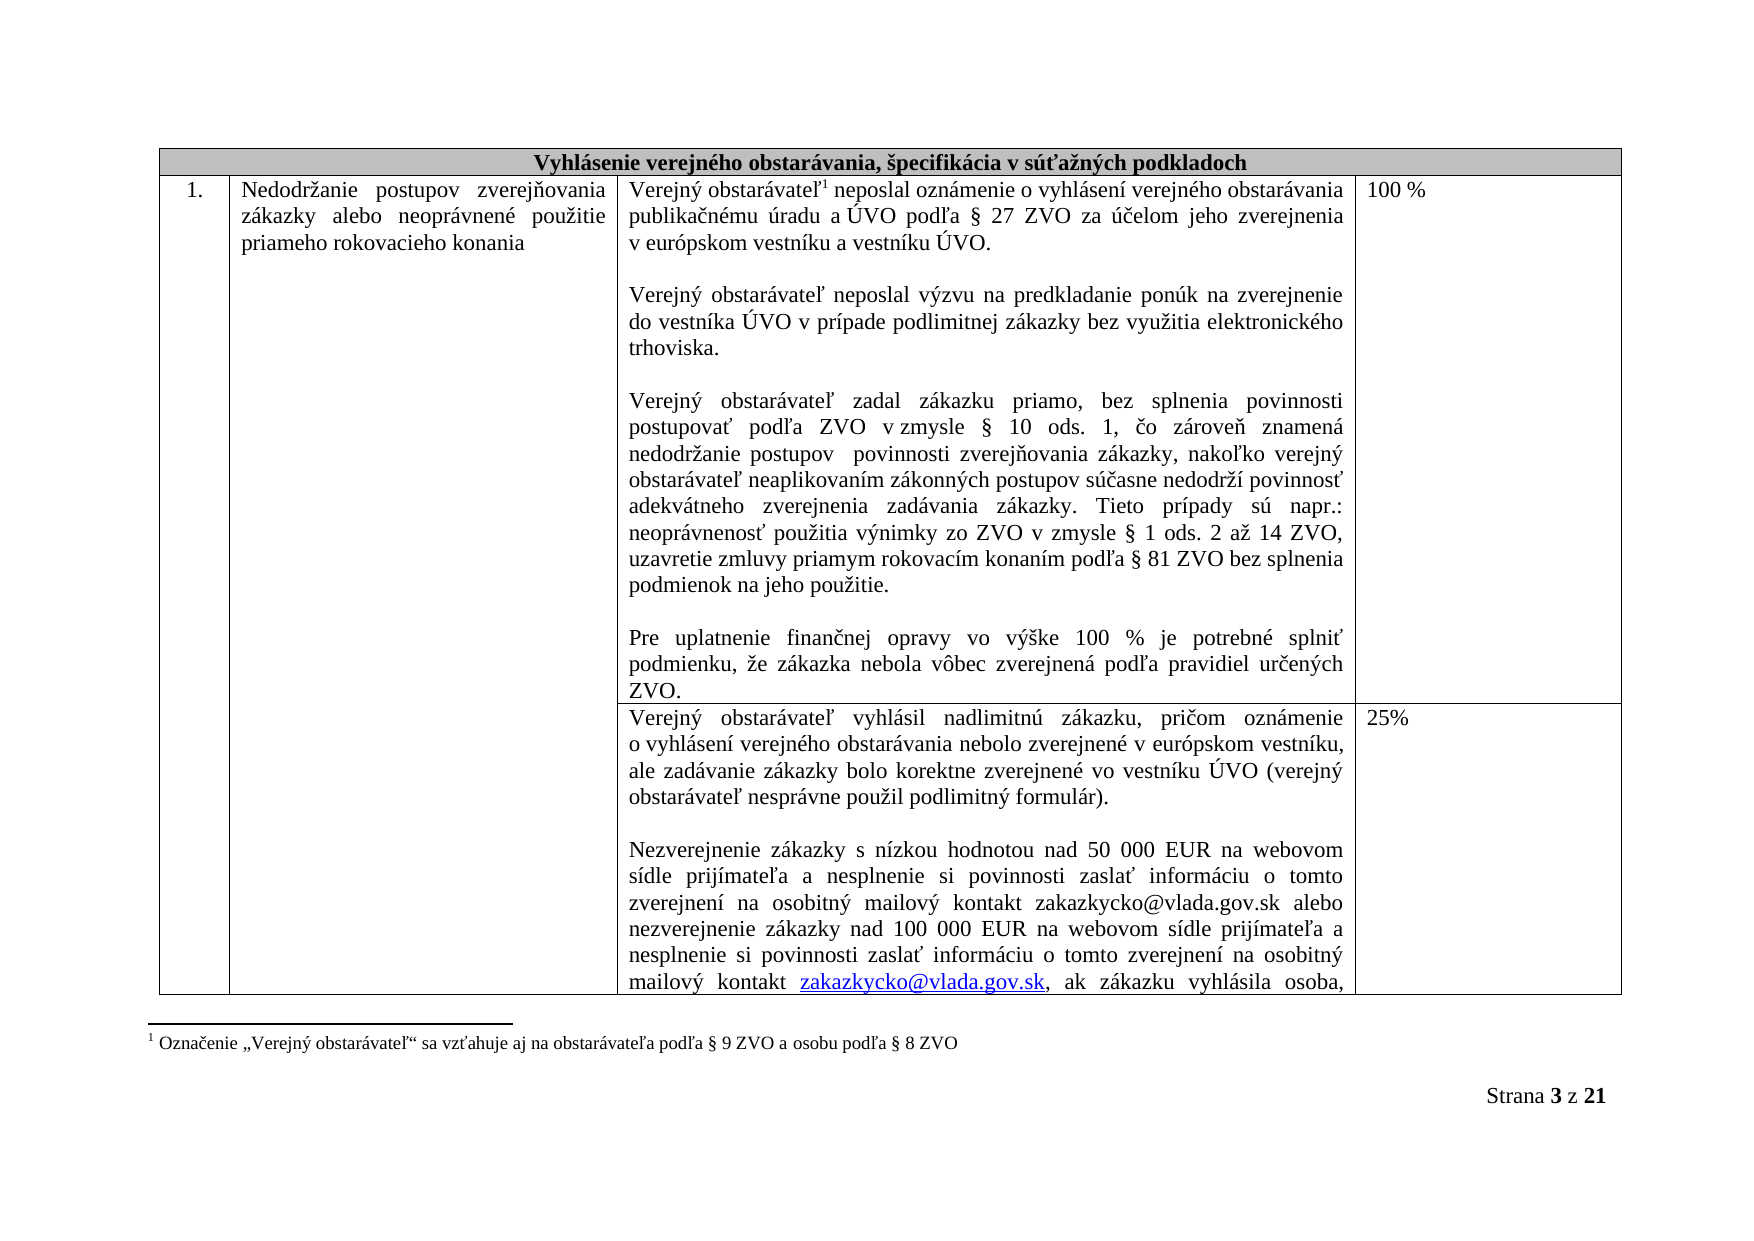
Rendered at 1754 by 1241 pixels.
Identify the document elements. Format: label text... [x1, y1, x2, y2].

table_cell 1. [160, 176, 229, 994]
table_cell Vyhlásenie verejného obstarávania, špecifikácia v súťažných podkladoch [160, 149, 1621, 175]
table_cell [618, 704, 1355, 994]
table_cell Verejný obstarávateľ neposlal oznámenie o vyhlásení verejného obstarávania publikačnému úradu a ÚVO podľa § 27 ZVO za účelom jeho zverejnenia v európskom vestníku a vestníku ÚVO. Verejný obstarávateľ neposlal výzvu na predkladanie ponúk na zverejnenie do vestníka ÚVO v prípade podlimitnej zákazky bez využitia elektronického trhoviska. Verejný obstarávateľ zadal zákazku priamo, bez splnenia povinnosti postupovať podľa ZVO v zmysle § 10 ods. 1, čo zároveň znamená nedodržanie postupov povinnosti zverejňovania zákazky, nakoľko verejný obstarávateľ neaplikovaním zákonných postupov súčasne nedodrží povinnosť adekvátneho zverejnenia zadávania zákazky. Tieto prípady sú napr.: neoprávnenosť použitia výnimky zo ZVO v zmysle § 1 ods. 2 až 14 ZVO, uzavretie zmluvy priamym rokovacím konaním podľa § 81 ZVO bez splnenia podmienok na jeho použitie. Pre uplatnenie finančnej opravy vo výške 100 % je potrebné splniť podmienku, že zákazka nebola vôbec zverejnená podľa pravidiel určených ZVO. [618, 176, 1355, 703]
table_cell 25% [1356, 704, 1621, 994]
table_cell Nedodržanie postupov zverejňovania zákazky alebo neoprávnené použitie priameho rokovacieho konania [230, 176, 617, 994]
table_cell 100 % [1356, 176, 1621, 703]
